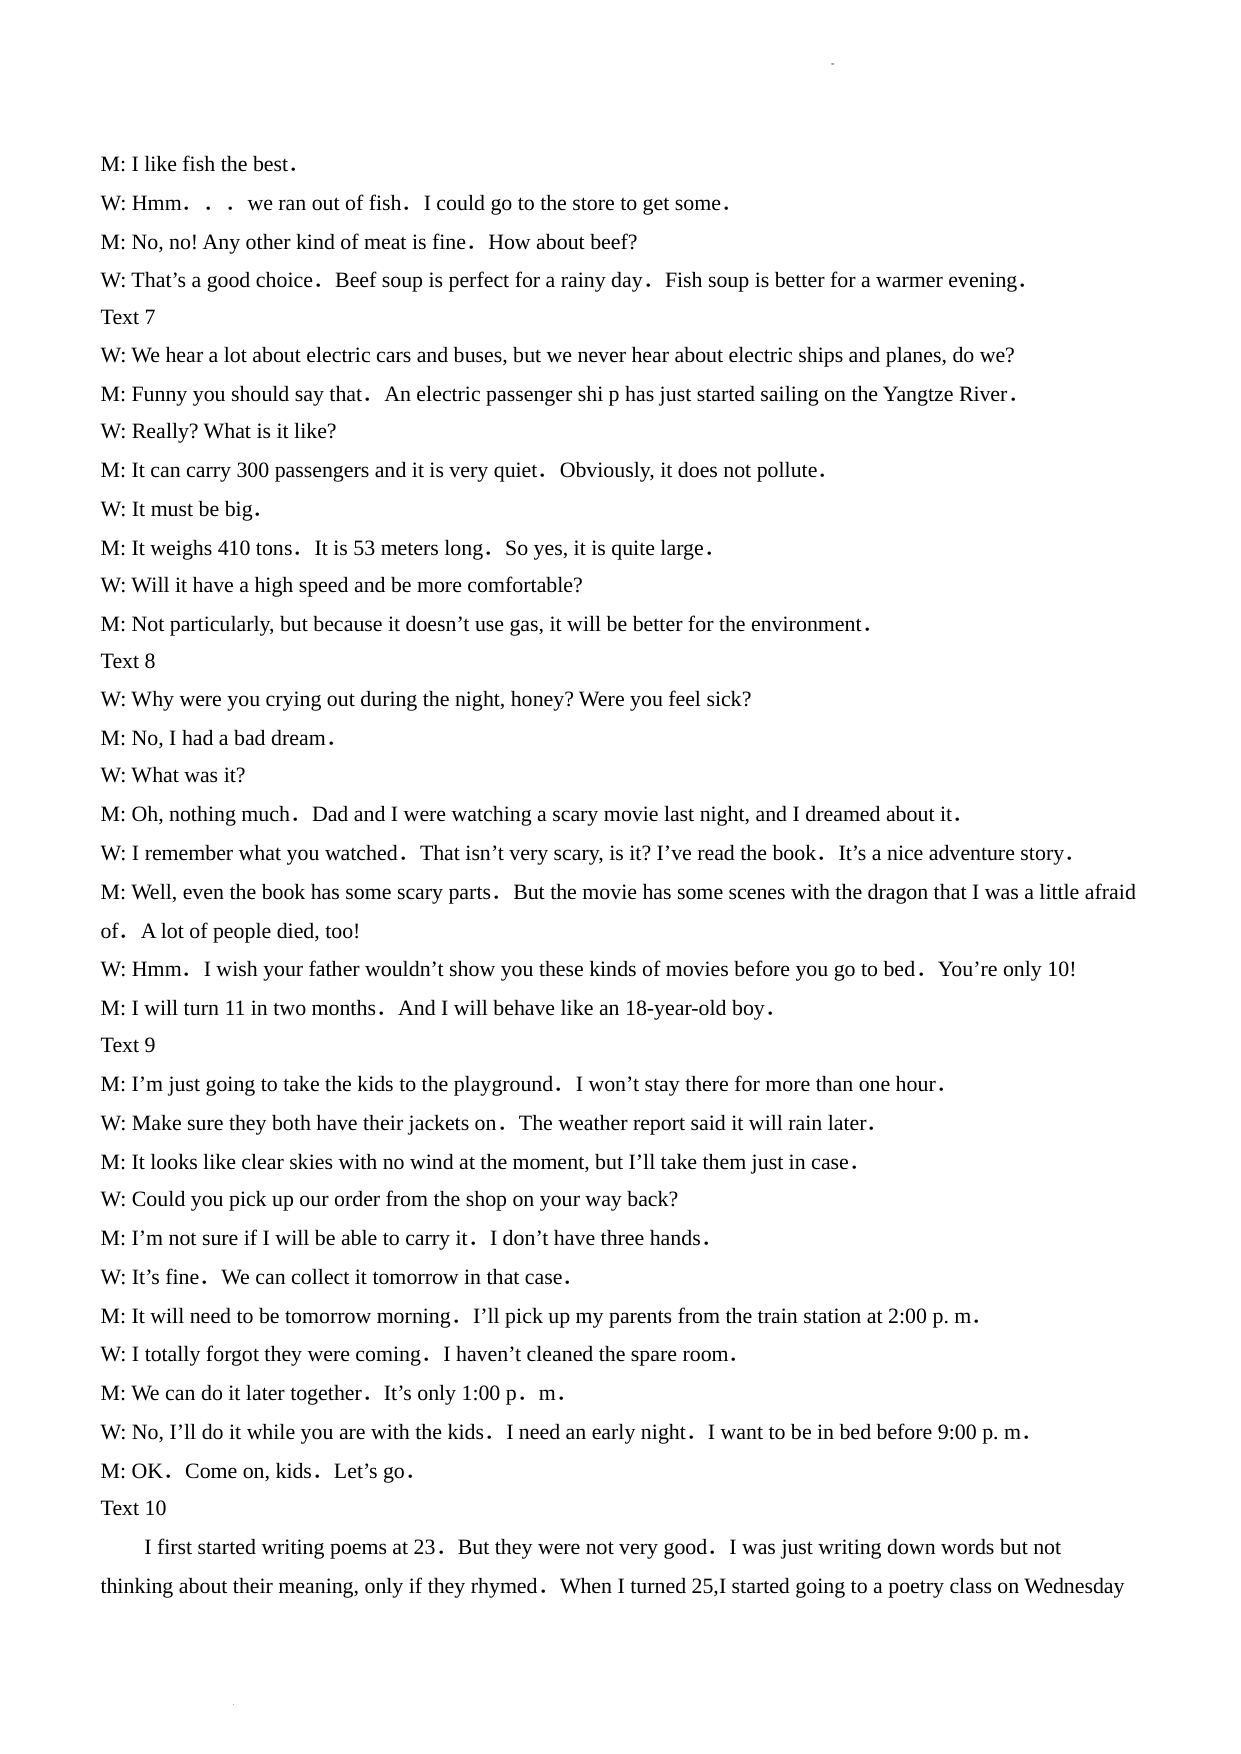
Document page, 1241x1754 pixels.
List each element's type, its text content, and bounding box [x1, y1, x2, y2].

text M: I will turn 11 in two months．And I will behave like an 18-year-old boy． [100, 990, 1140, 1022]
text Text 9 [100, 1028, 1140, 1061]
text M: I like fish the best． [100, 146, 1140, 178]
text M: No, I had a bad dream． [100, 719, 1140, 752]
text Text 10 [100, 1491, 1140, 1523]
text W: No, I’ll do it while you are with the kids．I need an early night．I want to be in bed before 9:00 p. m． [100, 1413, 1140, 1446]
text W: Why were you crying out during the night, honey? Were you feel sick? [100, 682, 1140, 714]
text W: It’s fine．We can collect it tomorrow in that case． [100, 1258, 1140, 1291]
text W: Hmm．．．we ran out of fish．I could go to the store to get some． [100, 184, 1140, 217]
text M: OK．Come on, kids．Let’s go． [100, 1452, 1140, 1485]
text Text 8 [100, 644, 1140, 677]
text W: I remember what you watched．That isn’t very scary, is it? I’ve read the book．It’s a nice adventure story． [100, 834, 1140, 867]
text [100, 1528, 1140, 1600]
text W: I totally forgot they were coming．I haven’t cleaned the spare room． [100, 1336, 1140, 1368]
text M: Well, even the book has some scary parts．But the movie has some scenes with the dragon that I was a little afraid of．A lot of people died, too! [100, 873, 1140, 945]
text W: Really? What is it like? [100, 414, 1140, 447]
text M: I’m not sure if I will be able to carry it．I don’t have three hands． [100, 1220, 1140, 1252]
text W: It must be big． [100, 491, 1140, 523]
text M: Funny you should say that．An electric passenger shi p has just started sailing on the Yangtze River． [100, 376, 1140, 408]
text W: Will it have a high speed and be more comfortable? [100, 568, 1140, 601]
text M: It looks like clear skies with no wind at the moment, but I’ll take them just in case． [100, 1143, 1140, 1176]
text W: Make sure they both have their jackets on．The weather report said it will rain later． [100, 1105, 1140, 1137]
text W: What was it? [100, 758, 1140, 791]
text W: Hmm．I wish your father wouldn’t show you these kinds of movies before you go to bed．You’re only 10! [100, 951, 1140, 983]
text W: We hear a lot about electric cars and buses, but we never hear about electric ships and planes, do we? [100, 338, 1140, 371]
text Text 7 [100, 301, 1140, 333]
text M: No, no! Any other kind of meat is fine．How about beef? [100, 223, 1140, 256]
text M: Oh, nothing much．Dad and I were watching a scary movie last night, and I dreamed about it． [100, 796, 1140, 828]
text W: That’s a good choice．Beef soup is perfect for a rainy day．Fish soup is better for a warmer evening． [100, 262, 1140, 294]
text M: It can carry 300 passengers and it is very quiet．Obviously, it does not pollute． [100, 452, 1140, 484]
text M: It will need to be tomorrow morning．I’ll pick up my parents from the train station at 2:00 p. m． [100, 1297, 1140, 1330]
text M: We can do it later together．It’s only 1:00 p．m． [100, 1375, 1140, 1407]
text M: It weighs 410 tons．It is 53 meters long．So yes, it is quite large． [100, 529, 1140, 562]
text W: Could you pick up our order from the shop on your way back? [100, 1182, 1140, 1215]
text M: I’m just going to take the kids to the playground．I won’t stay there for more than one hour． [100, 1066, 1140, 1098]
text M: Not particularly, but because it doesn’t use gas, it will be better for the environment． [100, 606, 1140, 638]
